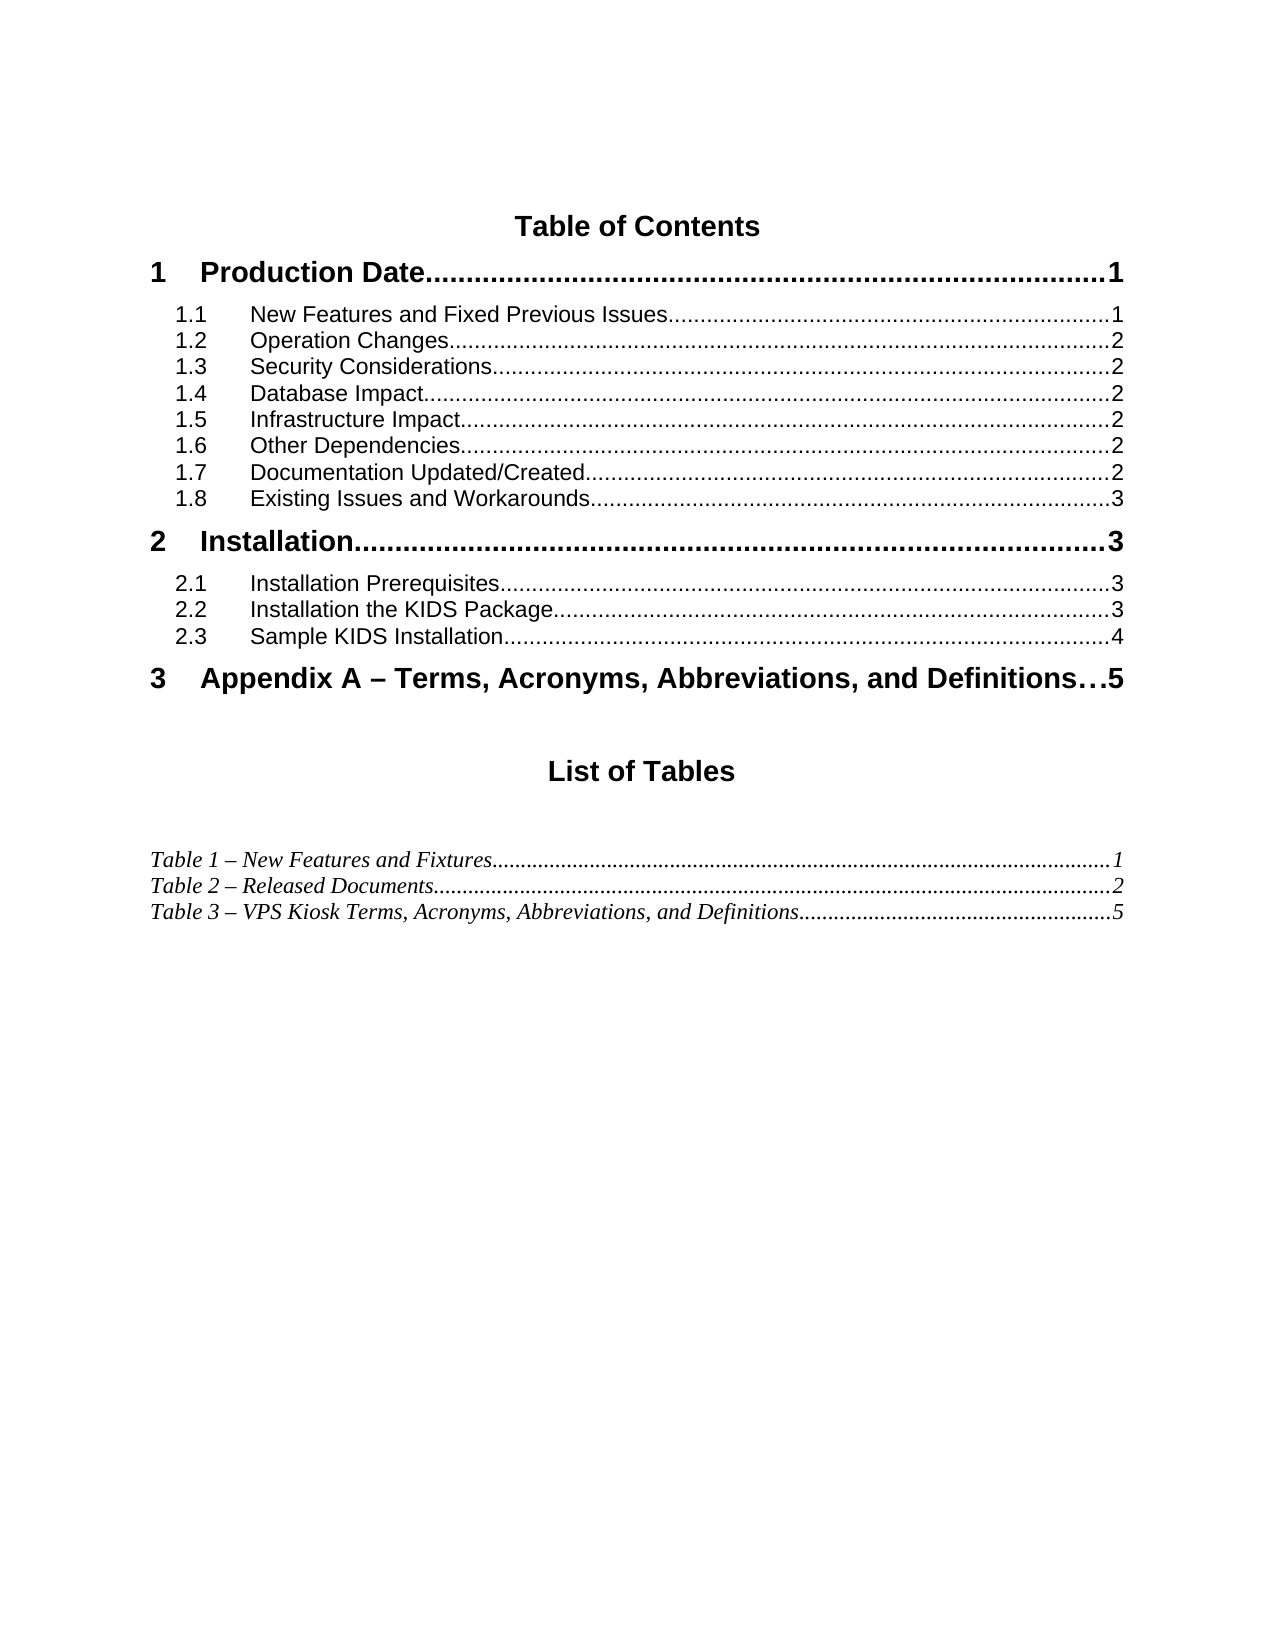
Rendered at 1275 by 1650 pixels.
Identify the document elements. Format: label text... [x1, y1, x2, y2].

text 1.3 Security Considerations 2 [175, 353, 1125, 380]
text 1.5 Infrastructure Impact 2 [175, 406, 1125, 432]
text Table 2 – Released Documents 2 [150, 872, 1125, 898]
text 3 Appendix A – Terms, Acronyms, Abbreviations, and Definitions 5 [150, 662, 1125, 695]
text 1.7 Documentation Updated/Created 2 [175, 459, 1125, 485]
text 1.8 Existing Issues and Workarounds 3 [175, 485, 1125, 511]
text 2.3 Sample KIDS Installation 4 [175, 623, 1125, 649]
text 1 Production Date 1 [150, 254, 1125, 288]
title List of Tables [150, 754, 1125, 787]
text 2.1 Installation Prerequisites 3 [175, 570, 1125, 596]
text 1.2 Operation Changes 2 [175, 327, 1125, 353]
title Table of Contents [150, 208, 1125, 242]
text 1.6 Other Dependencies 2 [175, 432, 1125, 459]
text 1.4 Database Impact 2 [175, 380, 1125, 406]
text Table 3 – VPS Kiosk Terms, Acronyms, Abbreviations, and Definitions 5 [150, 898, 1125, 925]
text 2.2 Installation the KIDS Package 3 [175, 596, 1125, 623]
text 2 Installation 3 [150, 524, 1125, 557]
text 1.1 New Features and Fixed Previous Issues 1 [175, 301, 1125, 327]
text Table 1 – New Features and Fixtures 1 [150, 846, 1125, 872]
